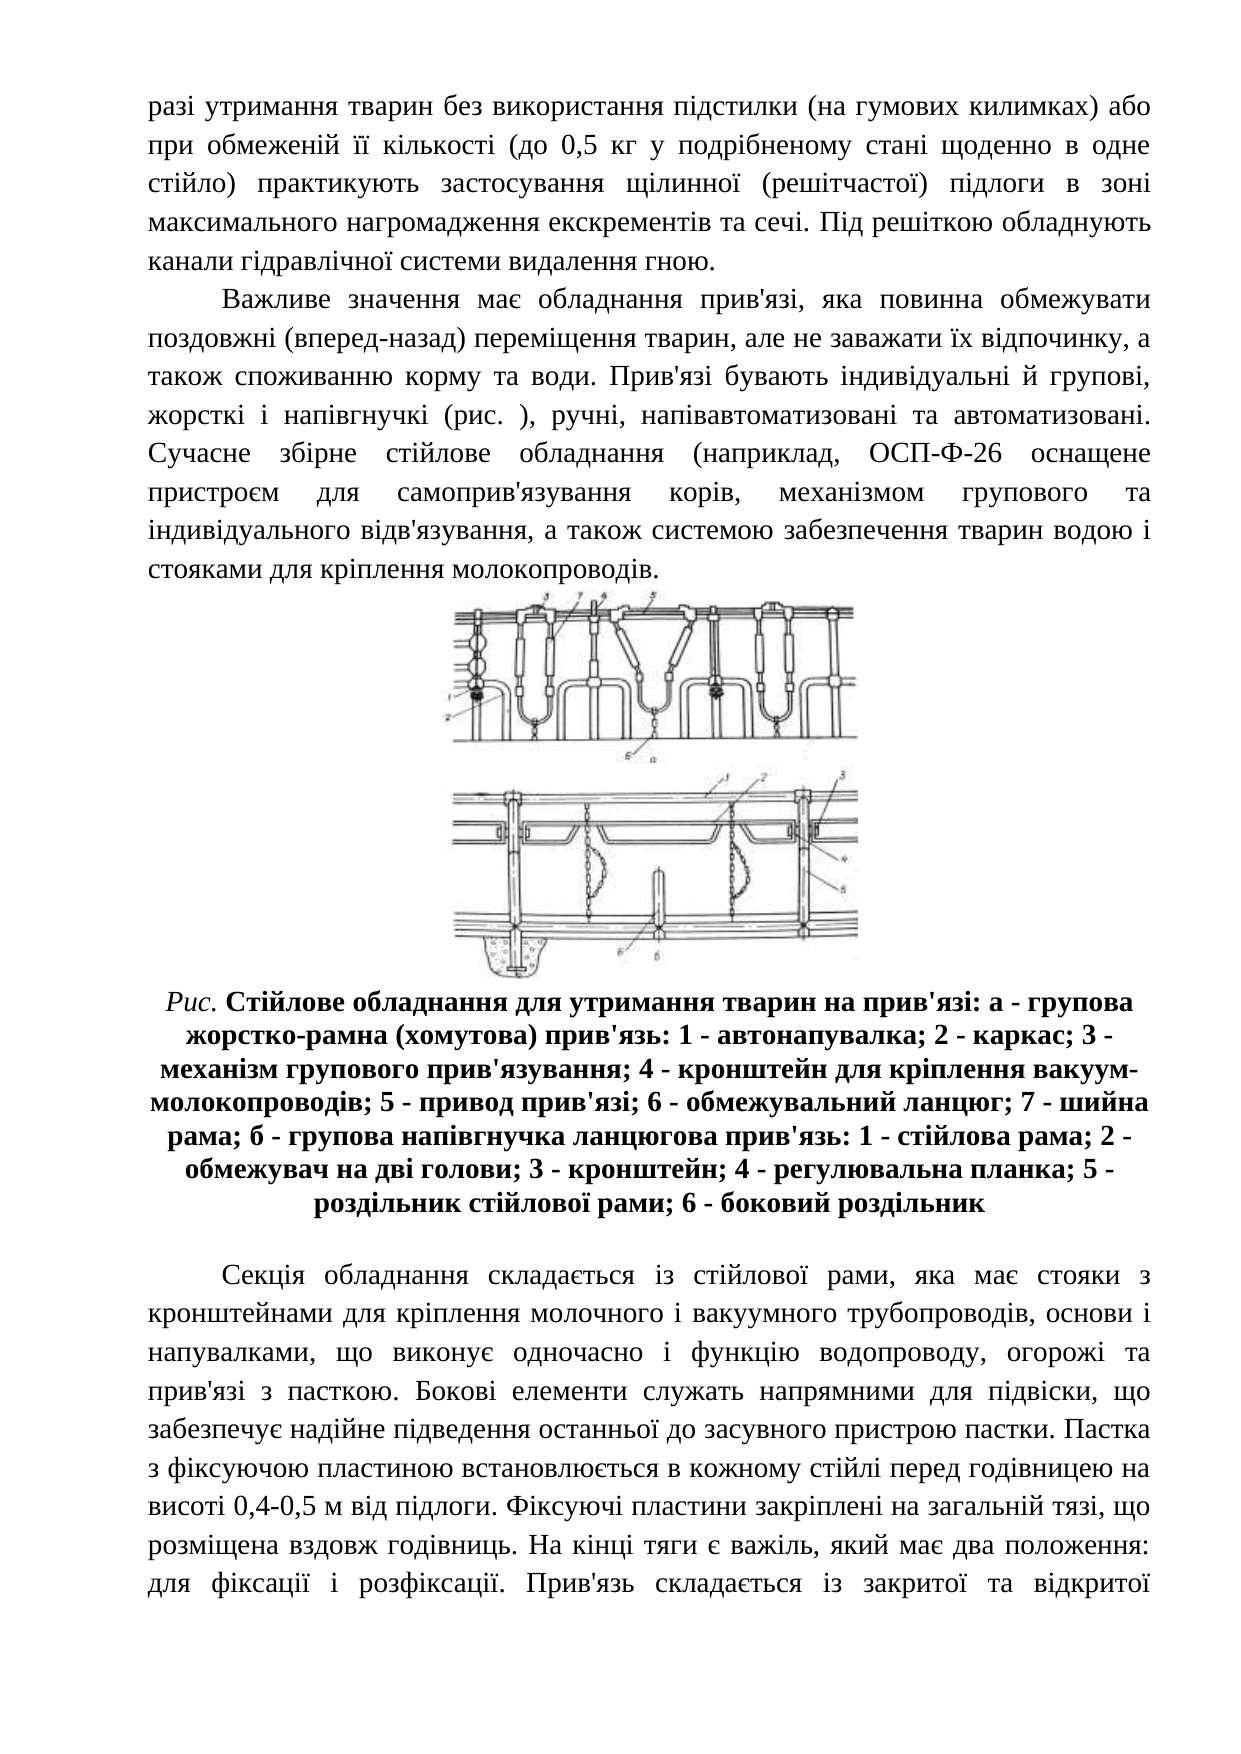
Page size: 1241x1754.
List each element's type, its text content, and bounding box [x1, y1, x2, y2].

text Рис. Стійлове обладнання для утримання тварин на прив'язі: а - групова жорстко-рамна (хомутова) прив'язь: 1 - автонапувалка; 2 - каркас; 3 -механізм групового прив'язування; 4 - кронштейн для кріплення вакуум-молокопроводів; 5 - привод прив'язі; 6 - обмежувальний ланцюг; 7 - шийна рама; б - групова напівгнучка ланцюгова прив'язь: 1 - стійлова рама; 2 - обмежувач на дві голови; 3 - кронштейн; 4 - регулювальна планка; 5 - роздільник стійлової рами; 6 - боковий роздільник [148, 984, 1152, 1218]
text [148, 1257, 1152, 1599]
text Важливе значення має обладнання прив'язі, яка повинна обмежувати поздовжні (вперед-назад) переміщення тварин, але не заважати їх відпочинку, а також споживанню корму та води. Прив'язі бувають індивідуальні й групові, жорсткі і напівгнучкі (рис. ), ручні, напівавтоматизовані та автоматизовані. Сучасне збірне стійлове обладнання (наприклад, ОСП-Ф-26 оснащене пристроєм для самоприв'язування корів, механізмом групового та індивідуального відв'язування, а також системою забезпечення тварин водою і стояками для кріплення молокопроводів. [148, 281, 1152, 584]
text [148, 88, 1152, 276]
